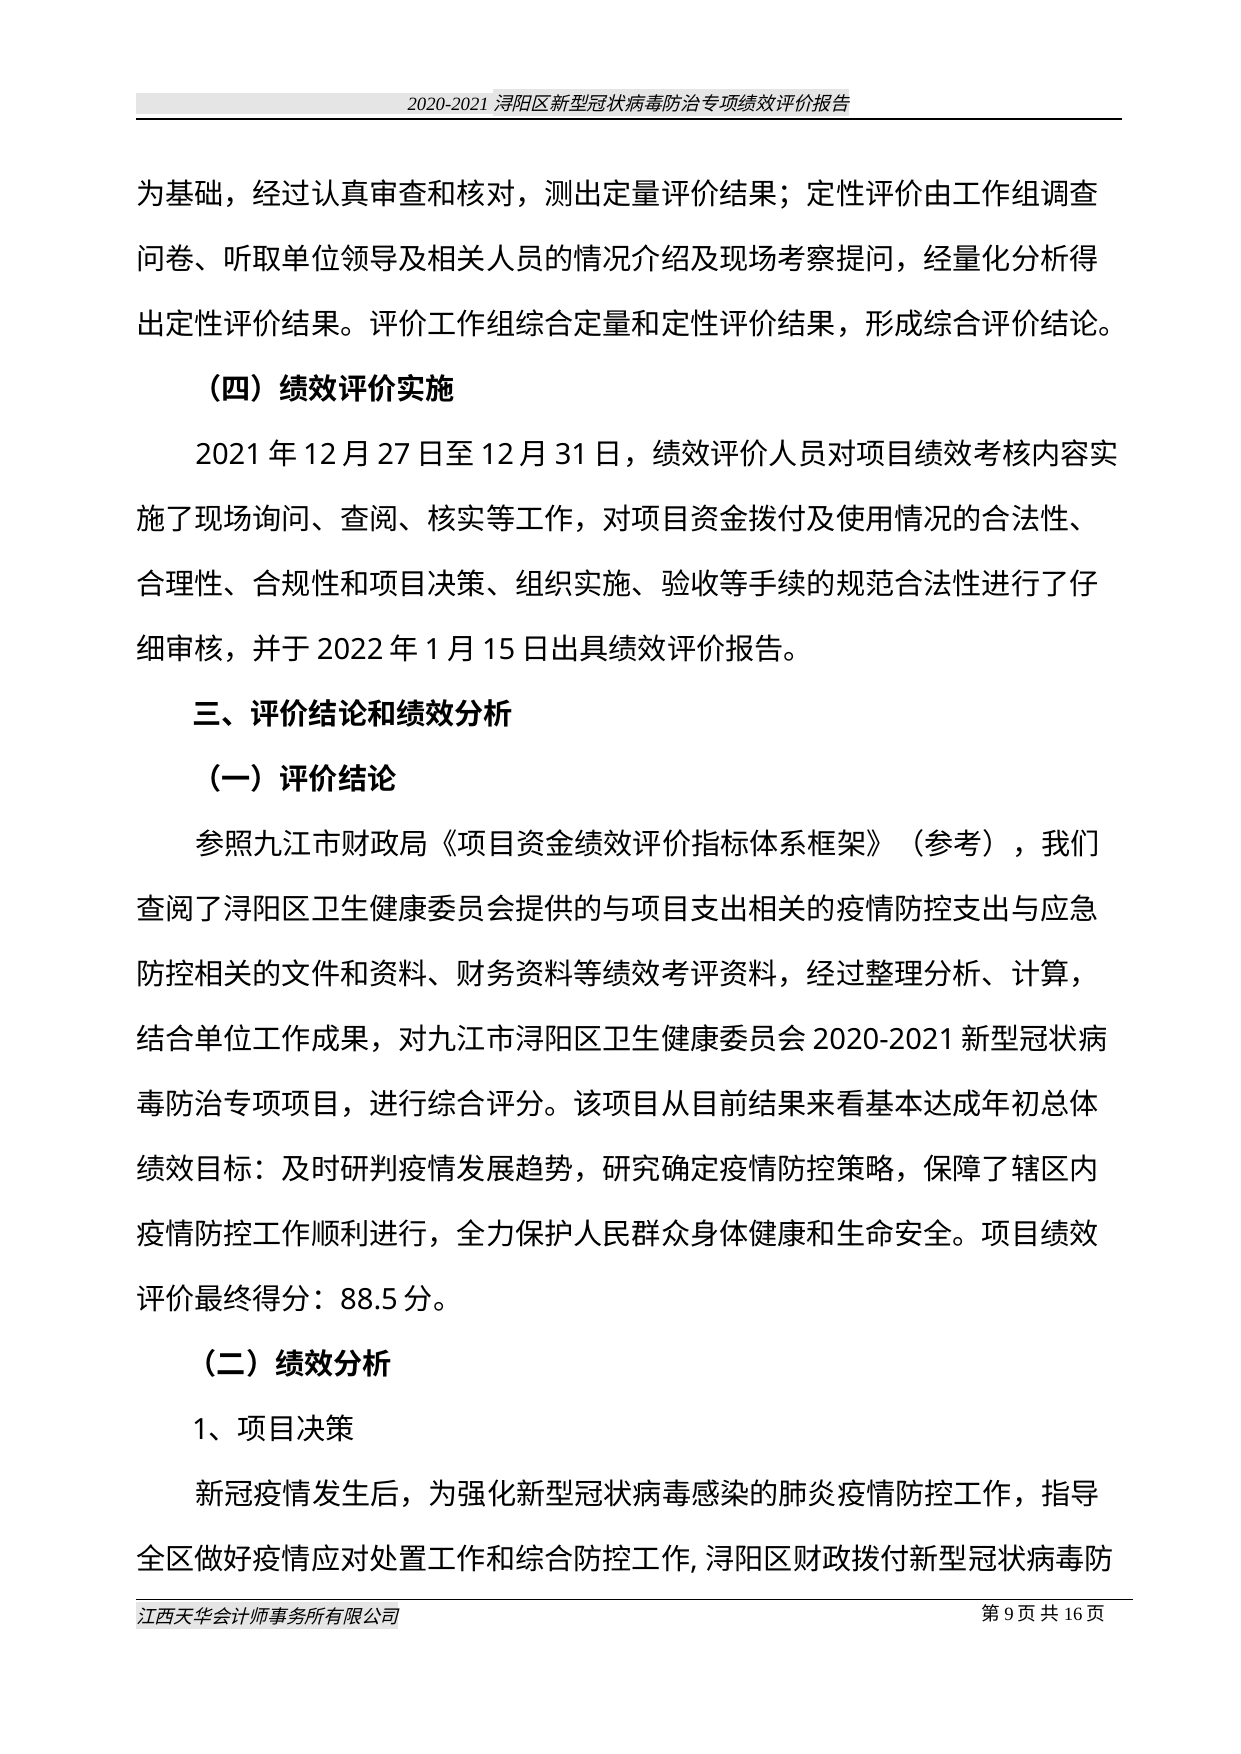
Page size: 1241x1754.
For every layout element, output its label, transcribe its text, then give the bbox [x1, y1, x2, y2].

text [136, 159, 1122, 354]
text （四）绩效评价实施 [136, 354, 1122, 419]
text 参照九江市财政局《项目资金绩效评价指标体系框架》（参考），我们查阅了浔阳区卫生健康委员会提供的与项目支出相关的疫情防控支出与应急防控相关的文件和资料、财务资料等绩效考评资料，经过整理分析、计算，结合单位工作成果，对九江市浔阳区卫生健康委员会2020-2021新型冠状病毒防治专项项目，进行综合评分。该项目从目前结果来看基本达成年初总体绩效目标：及时研判疫情发展趋势，研究确定疫情防控策略，保障了辖区内疫情防控工作顺利进行，全力保护人民群众身体健康和生命安全。项目绩效评价最终得分：88.5分。 [136, 809, 1122, 1329]
text （一）评价结论 [136, 744, 1122, 809]
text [136, 1459, 1122, 1589]
text （二）绩效分析 [136, 1329, 1122, 1394]
text 1、项目决策 [136, 1394, 1122, 1459]
text 三、评价结论和绩效分析 [136, 679, 1122, 744]
text 2021年12月27日至12月31日，绩效评价人员对项目绩效考核内容实施了现场询问、查阅、核实等工作，对项目资金拨付及使用情况的合法性、合理性、合规性和项目决策、组织实施、验收等手续的规范合法性进行了仔细审核，并于2022年1月15日出具绩效评价报告。 [136, 419, 1122, 679]
